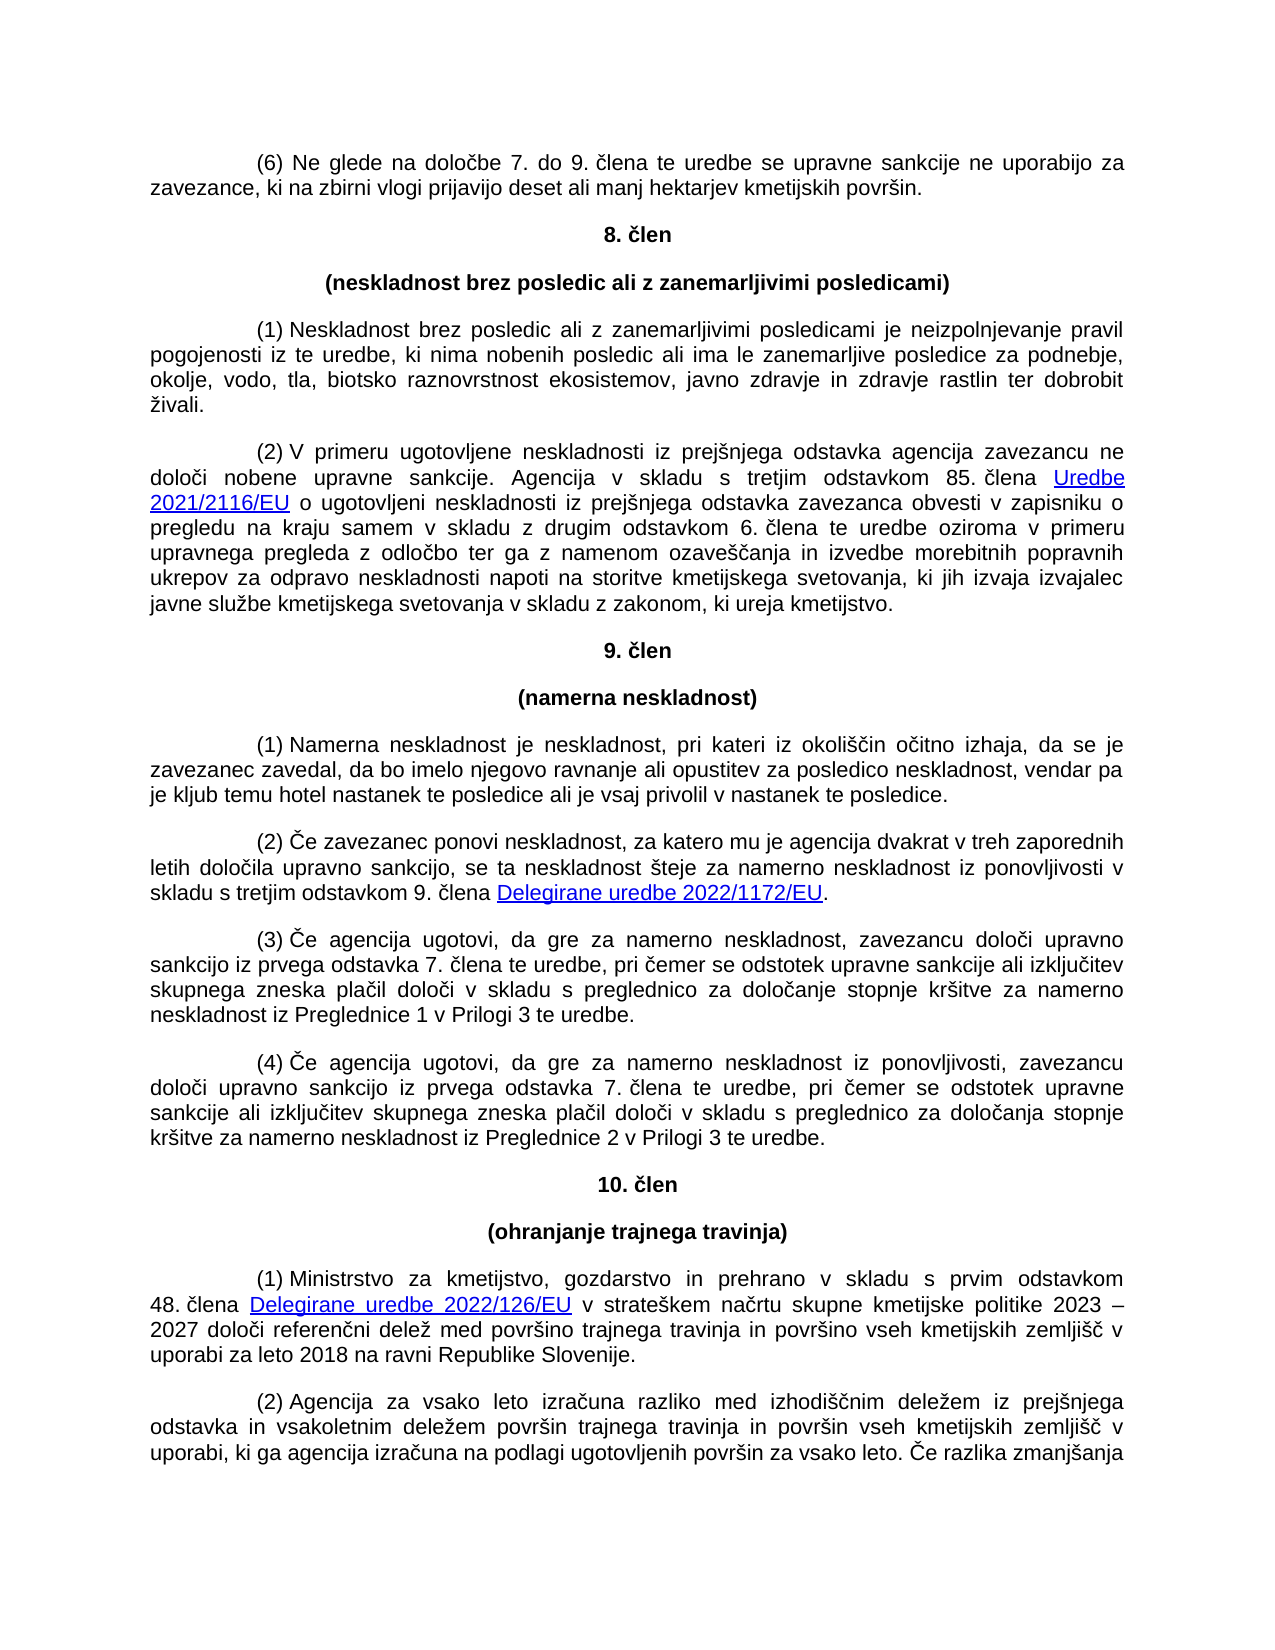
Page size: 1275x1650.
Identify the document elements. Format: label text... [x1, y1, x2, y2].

text (1) Namerna neskladnost je neskladnost, pri kateri iz okoliščin očitno izhaja, da se je zavezanec zavedal, da bo imelo njegovo ravnanje ali opustitev za posledico neskladnost, vendar pa je kljub temu hotel nastanek te posledice ali je vsaj privolil v nastanek te posledice. [150, 732, 1125, 807]
text 10. člen [150, 1151, 1125, 1197]
text 8. člen [150, 201, 1125, 247]
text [150, 1389, 1125, 1464]
text (4) Če agencija ugotovi, da gre za namerno neskladnost iz ponovljivosti, zavezancu določi upravno sankcijo iz prvega odstavka 7. člena te uredbe, pri čemer se odstotek upravne sankcije ali izključitev skupnega zneska plačil določi v skladu s preglednico za določanja stopnje kršitve za namerno neskladnost iz Preglednice 2 v Prilogi 3 te uredbe. [150, 1049, 1125, 1150]
text (2) Če zavezanec ponovi neskladnost, za katero mu je agencija dvakrat v treh zaporednih letih določila upravno sankcijo, se ta neskladnost šteje za namerno neskladnost iz ponovljivosti v skladu s tretjim odstavkom 9. člena Delegirane uredbe 2022/1172/EU. [150, 829, 1125, 905]
text (ohranjanje trajnega travinja) [150, 1198, 1125, 1244]
text (namerna neskladnost) [150, 664, 1125, 710]
text (6) Ne glede na določbe 7. do 9. člena te uredbe se upravne sankcije ne uporabijo za zavezance, ki na zbirni vlogi prijavijo deset ali manj hektarjev kmetijskih površin. [150, 150, 1125, 200]
text 9. člen [150, 617, 1125, 663]
text (1) Neskladnost brez posledic ali z zanemarljivimi posledicami je neizpolnjevanje pravil pogojenosti iz te uredbe, ki nima nobenih posledic ali ima le zanemarljive posledice za podnebje, okolje, vodo, tla, biotsko raznovrstnost ekosistemov, javno zdravje in zdravje rastlin ter dobrobit živali. [150, 316, 1125, 417]
text (3) Če agencija ugotovi, da gre za namerno neskladnost, zavezancu določi upravno sankcijo iz prvega odstavka 7. člena te uredbe, pri čemer se odstotek upravne sankcije ali izključitev skupnega zneska plačil določi v skladu s preglednico za določanje stopnje kršitve za namerno neskladnost iz Preglednice 1 v Prilogi 3 te uredbe. [150, 927, 1125, 1027]
text (neskladnost brez posledic ali z zanemarljivimi posledicami) [150, 248, 1125, 294]
text (1) Ministrstvo za kmetijstvo, gozdarstvo in prehrano v skladu s prvim odstavkom 48. člena Delegirane uredbe 2022/126/EU v strateškem načrtu skupne kmetijske politike 2023 – 2027 določi referenčni delež med površino trajnega travinja in površino vseh kmetijskih zemljišč v uporabi za leto 2018 na ravni Republike Slovenije. [150, 1266, 1125, 1367]
text (2) V primeru ugotovljene neskladnosti iz prejšnjega odstavka agencija zavezancu ne določi nobene upravne sankcije. Agencija v skladu s tretjim odstavkom 85. člena Uredbe 2021/2116/EU o ugotovljeni neskladnosti iz prejšnjega odstavka zavezanca obvesti v zapisniku o pregledu na kraju samem v skladu z drugim odstavkom 6. člena te uredbe oziroma v primeru upravnega pregleda z odločbo ter ga z namenom ozaveščanja in izvedbe morebitnih popravnih ukrepov za odpravo neskladnosti napoti na storitve kmetijskega svetovanja, ki jih izvaja izvajalec javne službe kmetijskega svetovanja v skladu z zakonom, ki ureja kmetijstvo. [150, 439, 1125, 616]
